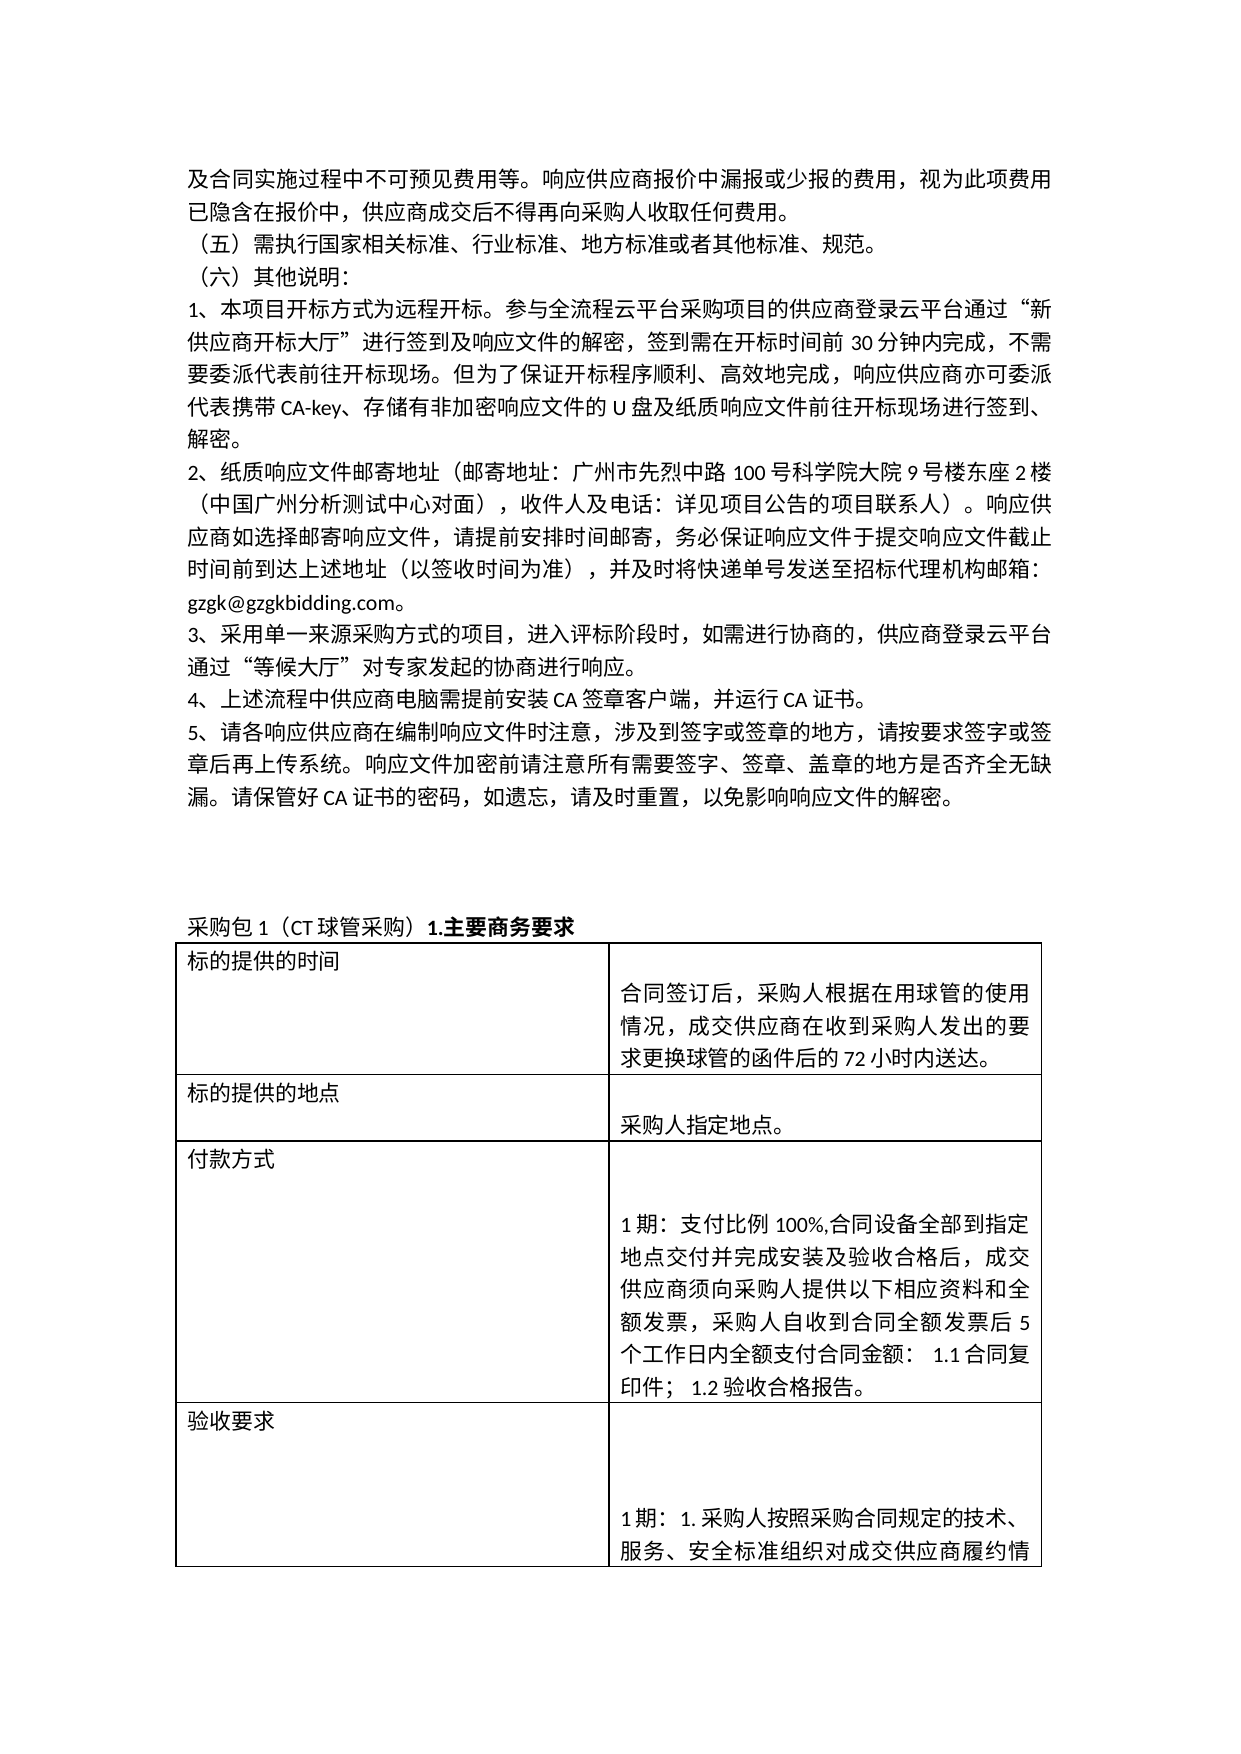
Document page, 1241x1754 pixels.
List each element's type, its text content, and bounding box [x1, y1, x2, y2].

table_cell 标的提供的地点 [177, 1075, 608, 1140]
text （六）其他说明： 1、本项目开标方式为远程开标。参与全流程云平台采购项目的供应商登录云平台通过“新供应商开标大厅”进行签到及响应文件的解密，签到需在开标时间前30分钟内完成，不需要委派代表前往开标现场。但为了保证开标程序顺利、高效地完成，响应供应商亦可委派代表携带CA-key、存储有非加密响应文件的U盘及纸质响应文件前往开标现场进行签到、解密。 2、纸质响应文件邮寄地址（邮寄地址：广州市先烈中路100号科学院大院9号楼东座2楼（中国广州分析测试中心对面），收件人及电话：详见项目公告的项目联系人）。响应供应商如选择邮寄响应文件，请提前安排时间邮寄，务必保证响应文件于提交响应文件截止时间前到达上述地址（以签收时间为准），并及时将快递单号发送至招标代理机构邮箱：gzgk@gzgkbidding.com。 3、采用单一来源采购方式的项目，进入评标阶段时，如需进行协商的，供应商登录云平台通过“等候大厅”对专家发起的协商进行响应。 4、上述流程中供应商电脑需提前安装CA签章客户端，并运行CA证书。 5、请各响应供应商在编制响应文件时注意，涉及到签字或签章的地方，请按要求签字或签章后再上传系统。响应文件加密前请注意所有需要签字、签章、盖章的地方是否齐全无缺漏。请保管好CA证书的密码，如遗忘，请及时重置，以免影响响应文件的解密。 [187, 259, 1053, 812]
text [187, 162, 1053, 259]
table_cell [610, 1403, 1041, 1566]
table_header 合同签订后，采购人根据在用球管的使用情况，成交供应商在收到采购人发出的要求更换球管的函件后的72小时内送达。 [610, 944, 1041, 1073]
table_cell 验收要求 [177, 1403, 608, 1566]
text 采购包1（CT球管采购）1.主要商务要求 [187, 909, 1053, 942]
table_cell 付款方式 [177, 1142, 608, 1402]
table_cell 1期：支付比例100%,合同设备全部到指定地点交付并完成安装及验收合格后，成交供应商须向采购人提供以下相应资料和全额发票，采购人自收到合同全额发票后5个工作日内全额支付合同金额： 1.1合同复印件； 1.2 验收合格报告。 [610, 1142, 1041, 1402]
table_cell 采购人指定地点。 [610, 1075, 1041, 1140]
table_header 标的提供的时间 [177, 944, 608, 1073]
